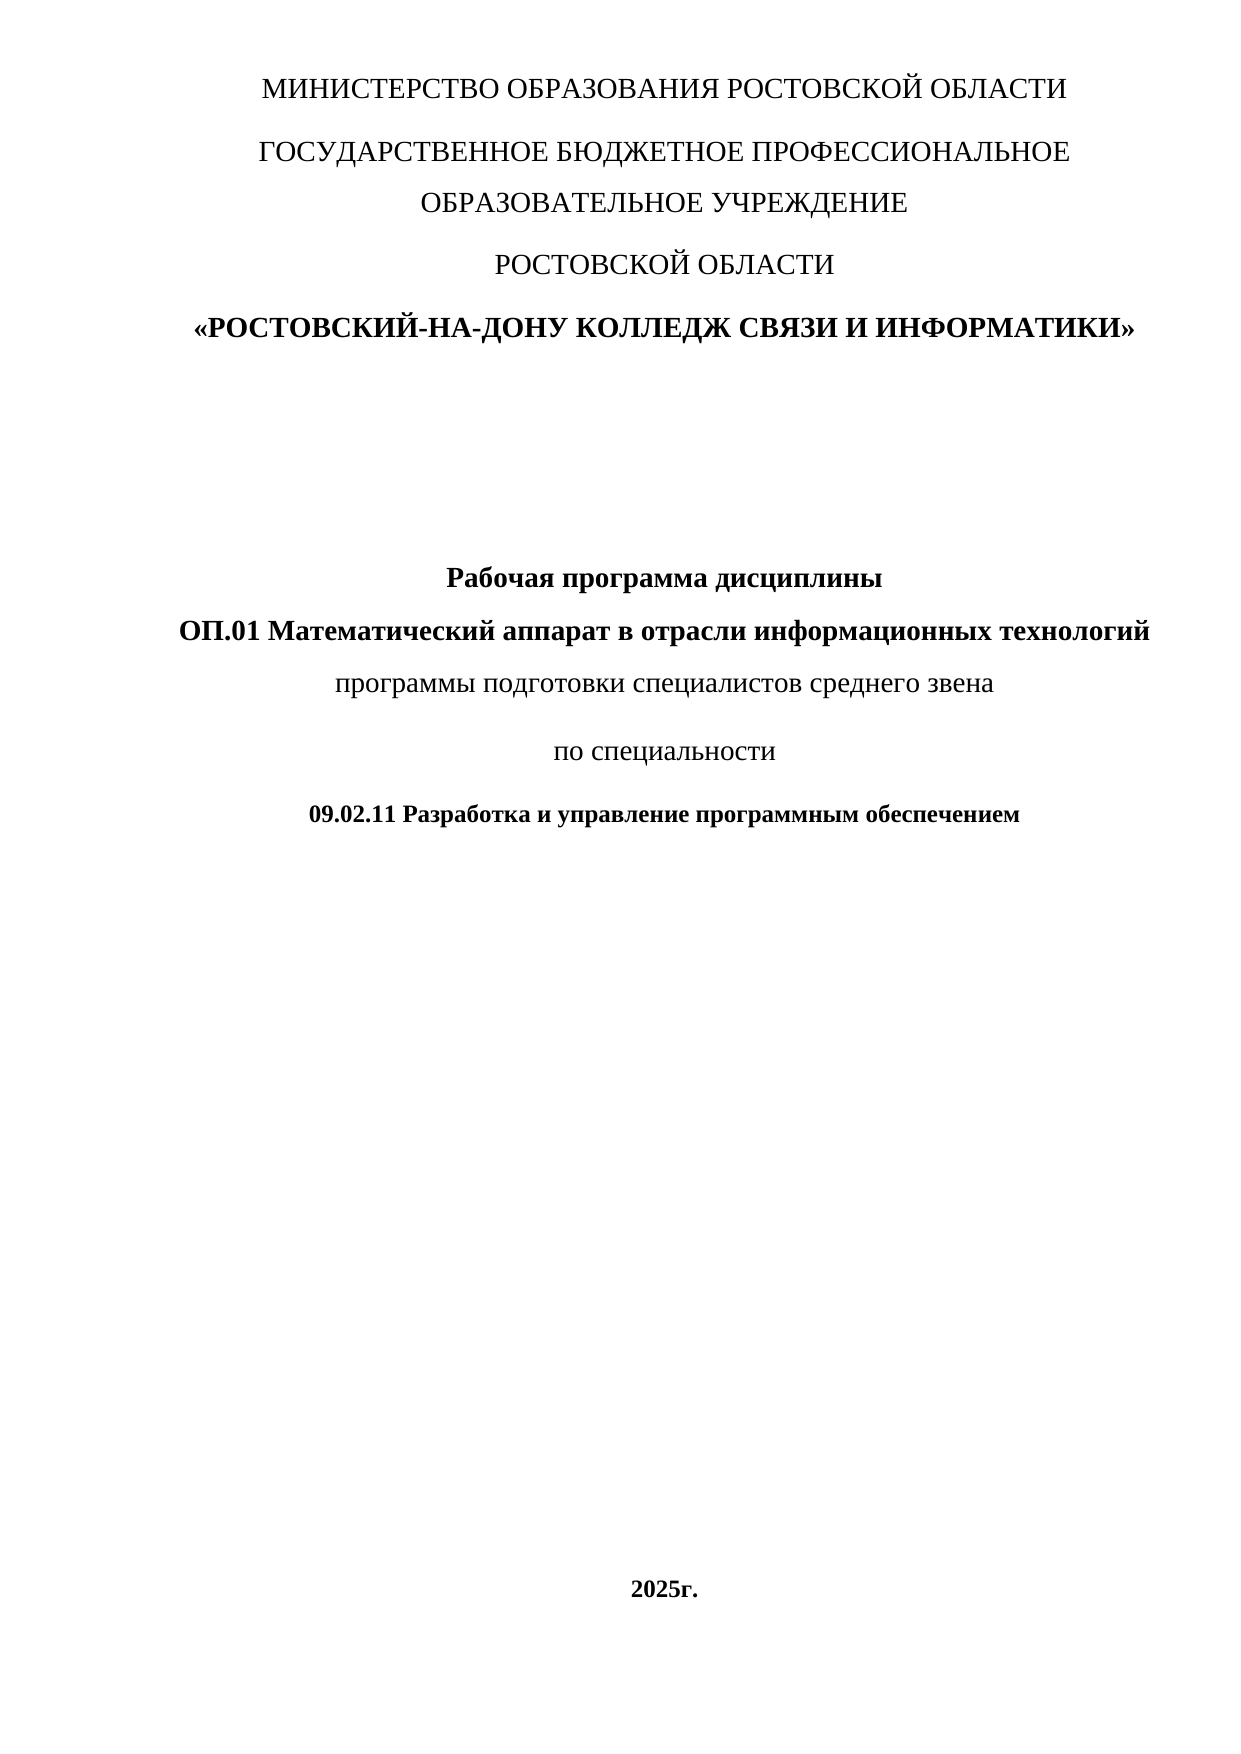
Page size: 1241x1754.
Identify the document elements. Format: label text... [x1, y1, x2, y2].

text ОП.01 Математический аппарат в отрасли информационных технологий [177, 613, 1152, 646]
text 2025г. [177, 1574, 1152, 1603]
text 09.02.11 Разработка и управление программным обеспечением [177, 799, 1152, 828]
text РОСТОВСКОЙ ОБЛАСТИ [177, 247, 1152, 281]
text Рабочая программа дисциплины [177, 560, 1152, 593]
text «РОСТОВСКИЙ-НА-ДОНУ КОЛЛЕДЖ СВЯЗИ И ИНФОРМАТИКИ» [177, 310, 1152, 344]
text по специальности [177, 733, 1152, 766]
text программы подготовки специалистов среднего звена [177, 666, 1152, 699]
text ГОСУДАРСТВЕННОЕ БЮДЖЕТНОЕ ПРОФЕССИОНАЛЬНОЕ ОБРАЗОВАТЕЛЬНОЕ УЧРЕЖДЕНИЕ [177, 134, 1152, 218]
text МИНИСТЕРСТВО ОБРАЗОВАНИЯ РОСТОВСКОЙ ОБЛАСТИ [177, 72, 1152, 105]
